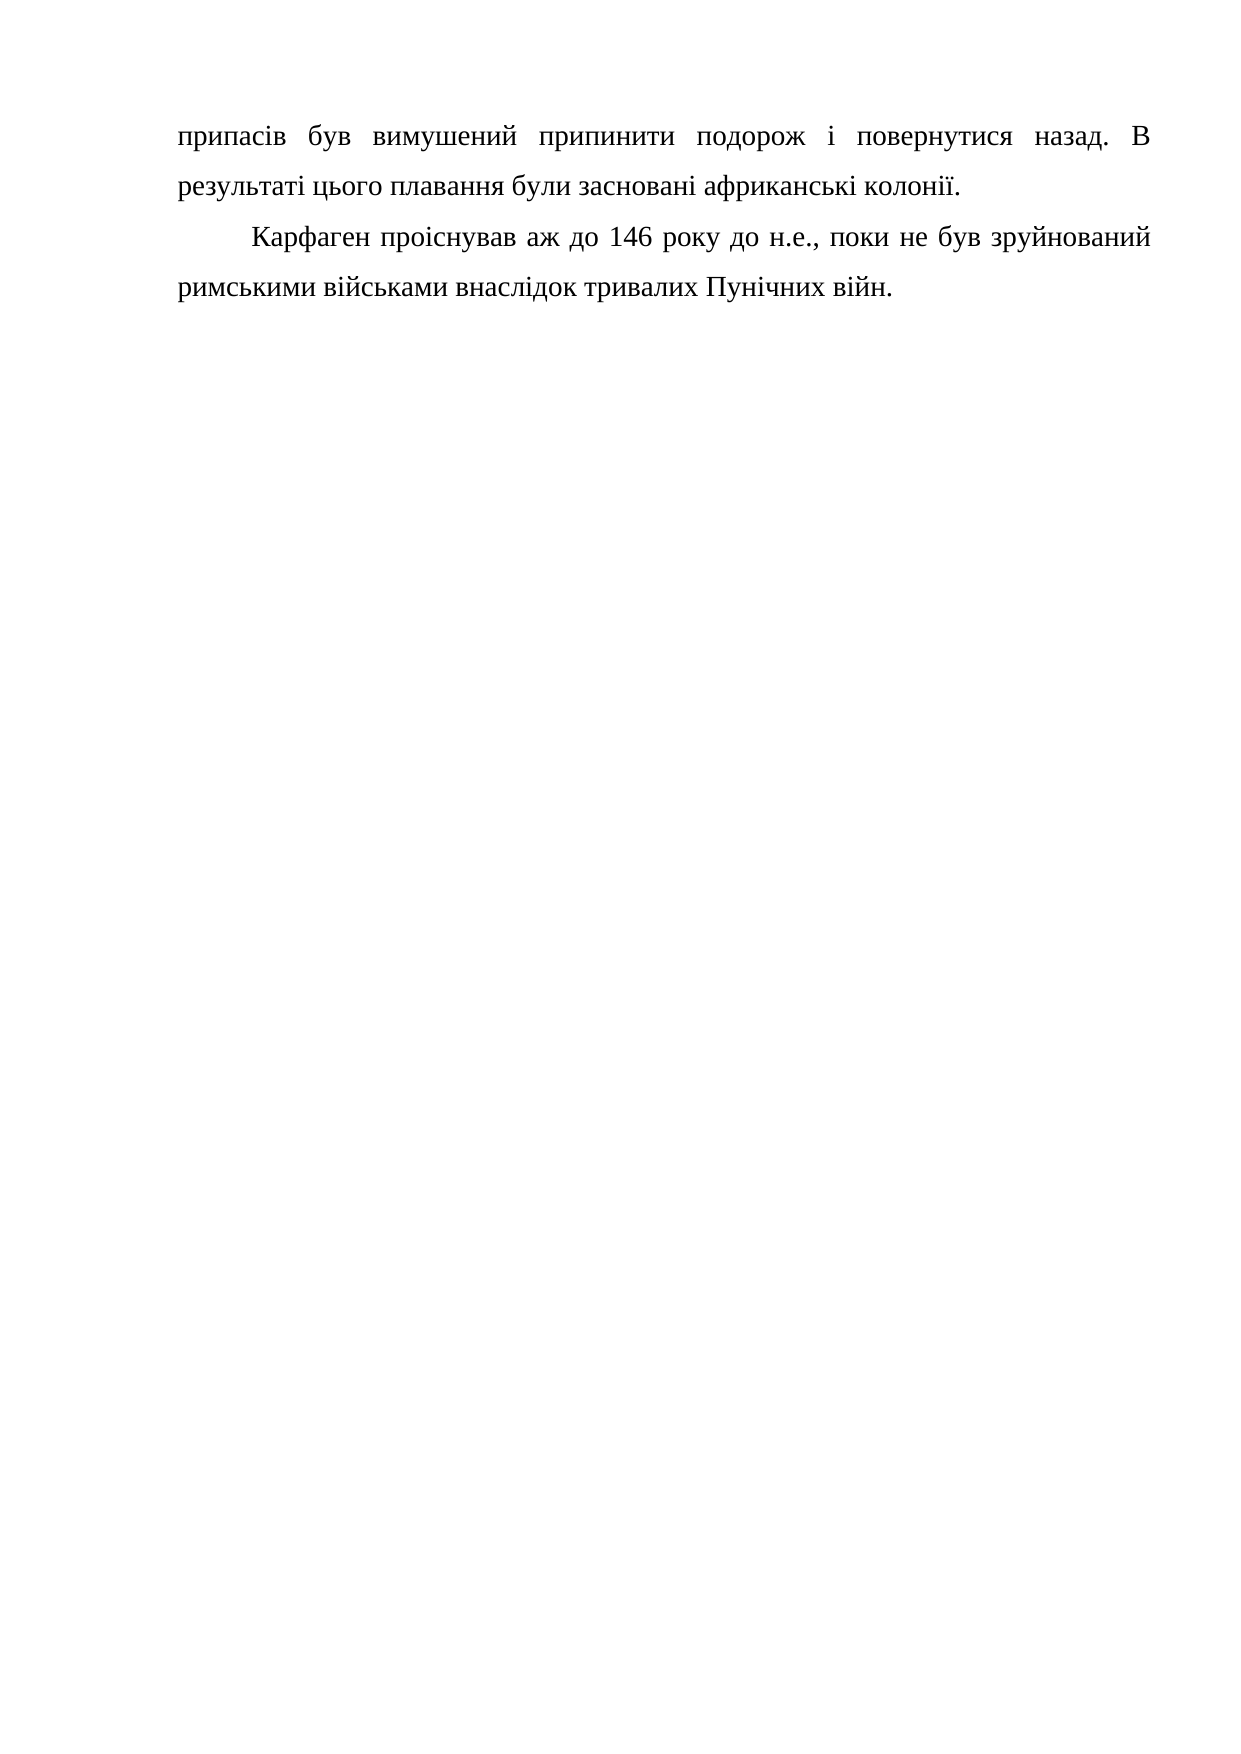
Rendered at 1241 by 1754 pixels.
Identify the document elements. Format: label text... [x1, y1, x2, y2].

text Карфаген проіснував аж до 146 року до н.е., поки не був зруйнований римськими військами внаслідок тривалих Пунічних війн. [177, 219, 1152, 303]
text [177, 118, 1152, 202]
